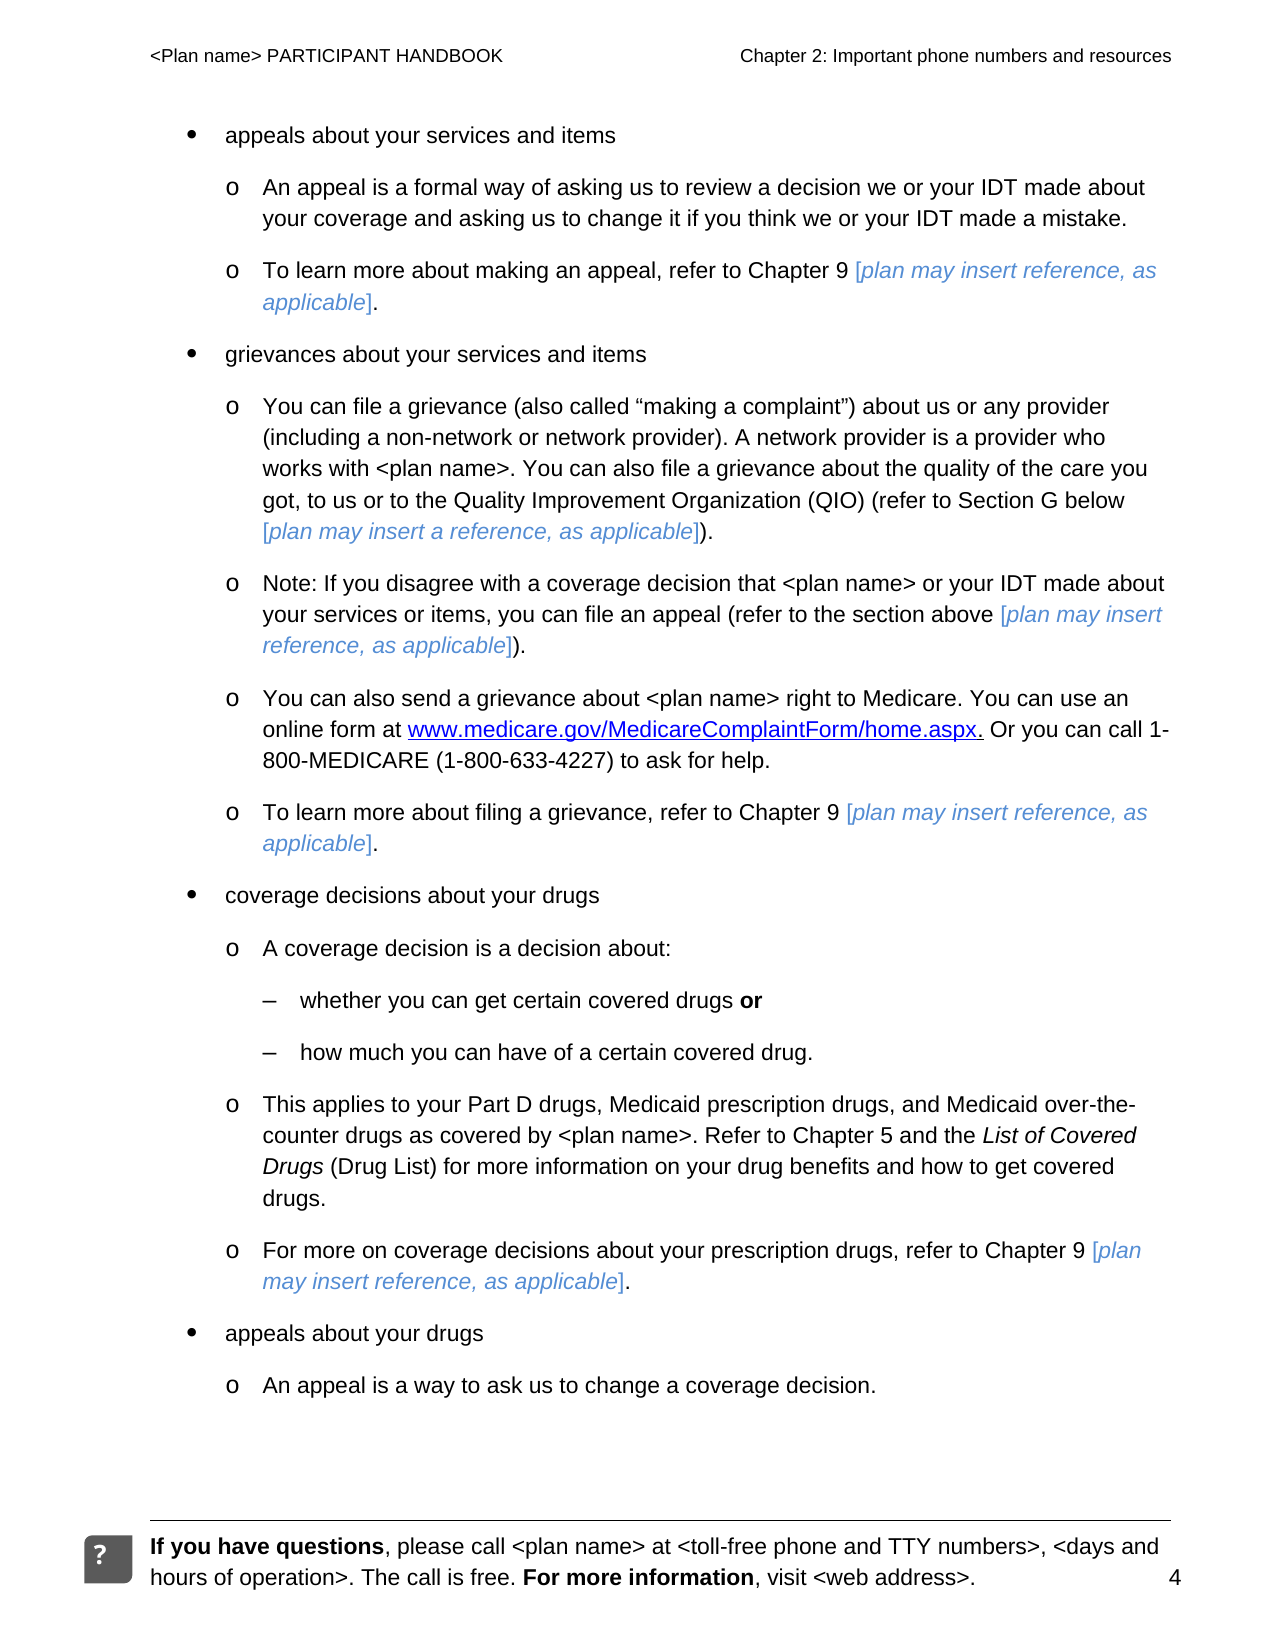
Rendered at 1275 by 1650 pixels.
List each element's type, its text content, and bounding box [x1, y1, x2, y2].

list Note: If you disagree with a coverage decision that <plan name> or your IDT made about your services or items, you can file an appeal (refer to the section above [plan may insert reference, as applicable]). [225, 566, 1171, 660]
list To learn more about making an appeal, refer to Chapter 9 [plan may insert reference, as applicable]. [225, 254, 1171, 316]
list An appeal is a way to ask us to change a coverage decision. [225, 1368, 1171, 1400]
list An appeal is a formal way of asking us to review a decision we or your IDT made about your coverage and asking us to change it if you think we or your IDT made a mistake. [225, 171, 1171, 233]
list appeals about your services and items [187, 118, 1096, 150]
list coverage decisions about your drugs [187, 879, 1096, 910]
list To learn more about filing a grievance, refer to Chapter 9 [plan may insert reference, as applicable]. [225, 796, 1171, 858]
list whether you can get certain covered drugs or [262, 983, 1096, 1014]
list This applies to your Part D drugs, Medicaid prescription drugs, and Medicaid over-the-counter drugs as covered by <plan name>. Refer to Chapter 5 and the List of Covered Drugs (Drug List) for more information on your drug benefits and how to get covered drugs. [225, 1087, 1171, 1212]
list You can also send a grievance about <plan name> right to Medicare. You can use an online form at www.medicare.gov/MedicareComplaintForm/home.aspx. Or you can call 1-800-MEDICARE (1-800-633-4227) to ask for help. [225, 681, 1171, 775]
list grievances about your services and items [187, 337, 1096, 368]
list For more on coverage decisions about your prescription drugs, refer to Chapter 9 [plan may insert reference, as applicable]. [225, 1233, 1171, 1296]
list appeals about your drugs [187, 1316, 1096, 1348]
list A coverage decision is a decision about: [225, 931, 1171, 962]
list You can file a grievance (also called “making a complaint”) about us or any provider (including a non-network or network provider). A network provider is a provider who works with <plan name>. You can also file a grievance about the quality of the care you got, to us or to the Quality Improvement Organization (QIO) (refer to Section G below [plan may insert a reference, as applicable]). [225, 389, 1171, 546]
list how much you can have of a certain covered drug. [262, 1035, 1096, 1066]
